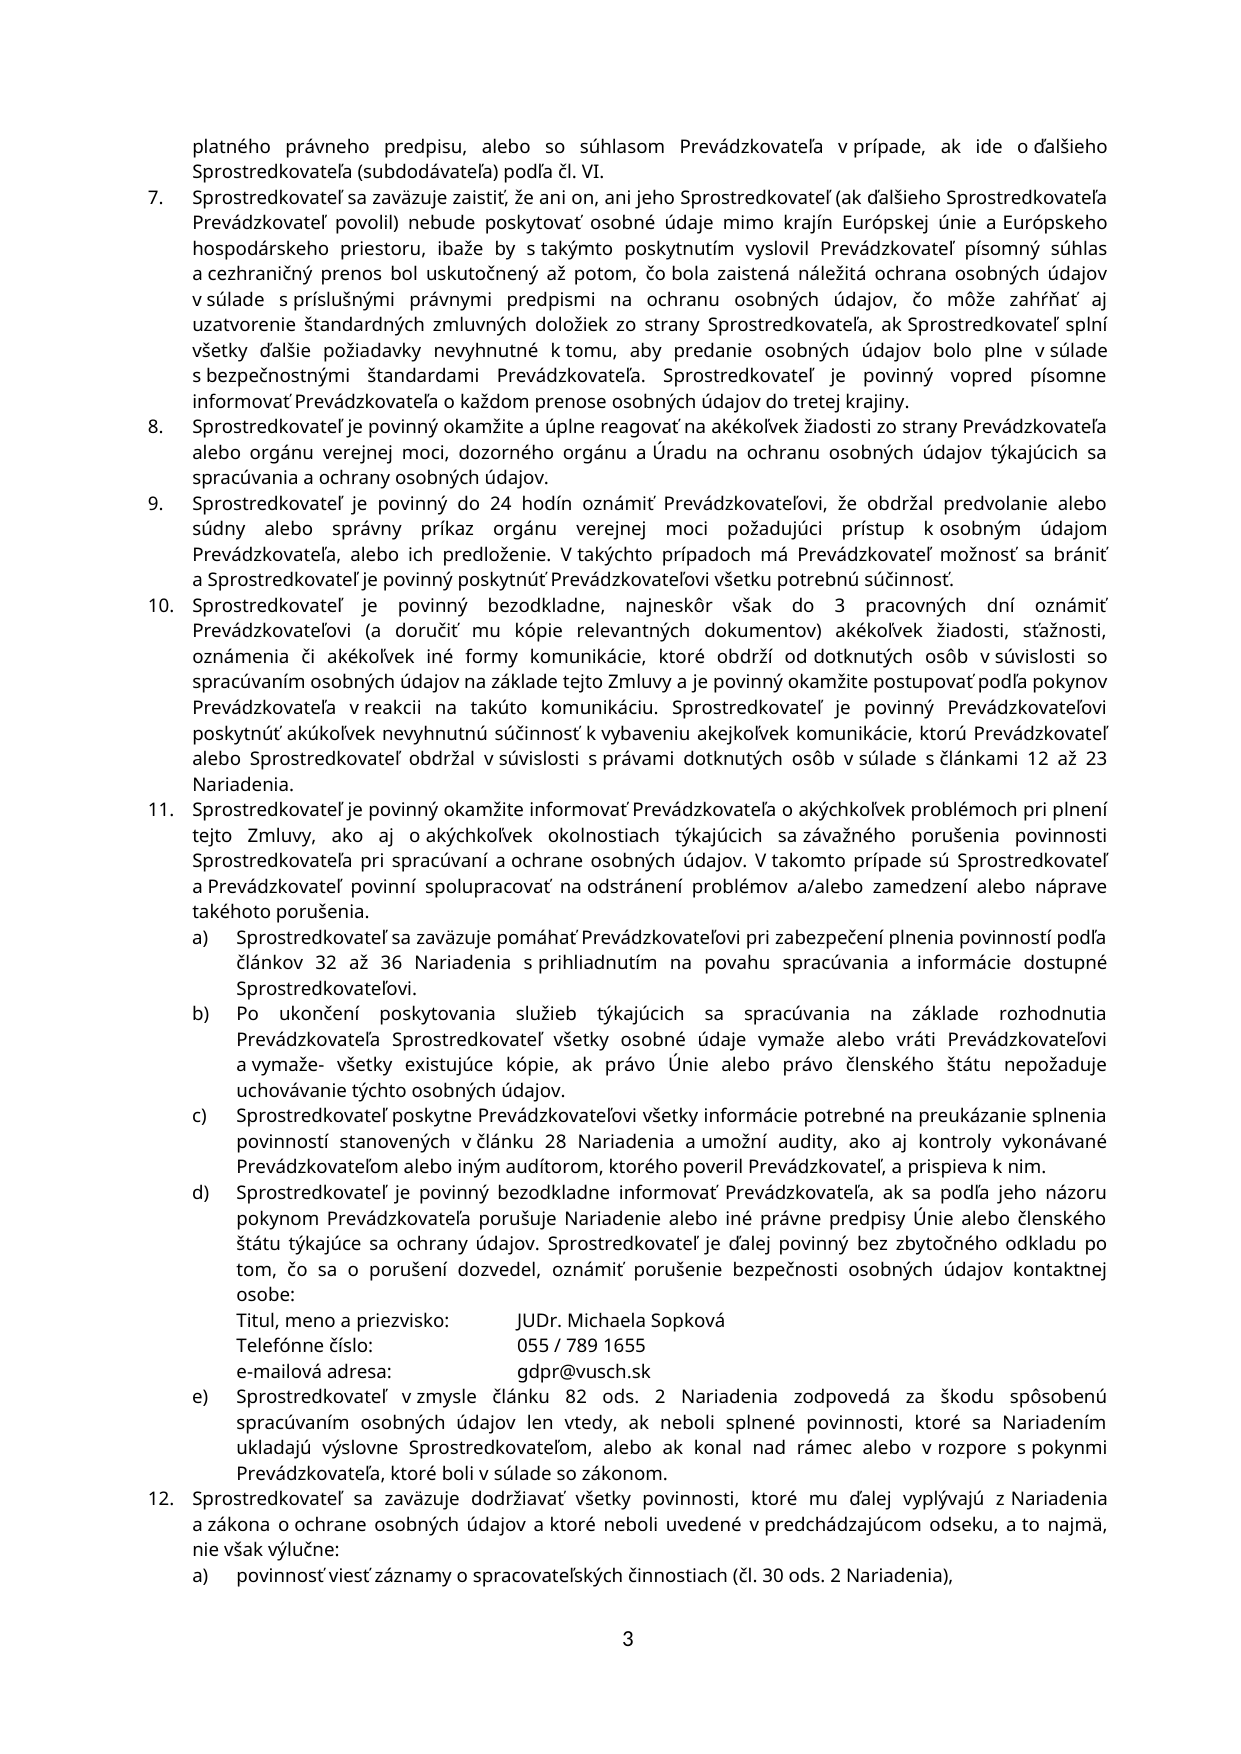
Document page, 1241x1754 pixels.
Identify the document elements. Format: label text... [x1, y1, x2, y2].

list Sprostredkovateľ sa zaväzuje pomáhať Prevádzkovateľovi pri zabezpečení plnenia povinností podľa článkov 32 až 36 Nariadenia s prihliadnutím na povahu spracúvania a informácie dostupné Sprostredkovateľovi. [192, 924, 1107, 1001]
list Sprostredkovateľ je povinný bezodkladne informovať Prevádzkovateľa, ak sa podľa jeho názoru pokynom Prevádzkovateľa porušuje Nariadenie alebo iné právne predpisy Únie alebo členského štátu týkajúce sa ochrany údajov. Sprostredkovateľ je ďalej povinný bez zbytočného odkladu po tom, čo sa o porušení dozvedel, oznámiť porušenie bezpečnosti osobných údajov kontaktnej osobe: [192, 1179, 1107, 1307]
text Titul, meno a priezvisko: JUDr. Michaela Sopková [236, 1307, 1107, 1332]
list Sprostredkovateľ je povinný bezodkladne, najneskôr však do 3 pracovných dní oznámiť Prevádzkovateľovi (a doručiť mu kópie relevantných dokumentov) akékoľvek žiadosti, sťažnosti, oznámenia či akékoľvek iné formy komunikácie, ktoré obdrží od dotknutých osôb v súvislosti so spracúvaním osobných údajov na základe tejto Zmluvy a je povinný okamžite postupovať podľa pokynov Prevádzkovateľa v reakcii na takúto komunikáciu. Sprostredkovateľ je povinný Prevádzkovateľovi poskytnúť akúkoľvek nevyhnutnú súčinnosť k vybaveniu akejkoľvek komunikácie, ktorú Prevádzkovateľ alebo Sprostredkovateľ obdržal v súvislosti s právami dotknutých osôb v súlade s článkami 12 až 23 Nariadenia. [148, 592, 1107, 796]
list Sprostredkovateľ sa zaväzuje dodržiavať všetky povinnosti, ktoré mu ďalej vyplývajú z Nariadenia a zákona o ochrane osobných údajov a ktoré neboli uvedené v predchádzajúcom odseku, a to najmä, nie však výlučne: [148, 1486, 1107, 1562]
text e-mailová adresa: gdpr@vusch.sk [236, 1358, 1107, 1383]
list Sprostredkovateľ je povinný do 24 hodín oznámiť Prevádzkovateľovi, že obdržal predvolanie alebo súdny alebo správny príkaz orgánu verejnej moci požadujúci prístup k osobným údajom Prevádzkovateľa, alebo ich predloženie. V takýchto prípadoch má Prevádzkovateľ možnosť sa brániť a Sprostredkovateľ je povinný poskytnúť Prevádzkovateľovi všetku potrebnú súčinnosť. [148, 490, 1107, 592]
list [148, 133, 1107, 184]
list Sprostredkovateľ poskytne Prevádzkovateľovi všetky informácie potrebné na preukázanie splnenia povinností stanovených v článku 28 Nariadenia a umožní audity, ako aj kontroly vykonávané Prevádzkovateľom alebo iným audítorom, ktorého poveril Prevádzkovateľ, a prispieva k nim. [192, 1103, 1107, 1179]
list Sprostredkovateľ je povinný okamžite informovať Prevádzkovateľa o akýchkoľvek problémoch pri plnení tejto Zmluvy, ako aj o akýchkoľvek okolnostiach týkajúcich sa závažného porušenia povinnosti Sprostredkovateľa pri spracúvaní a ochrane osobných údajov. V takomto prípade sú Sprostredkovateľ a Prevádzkovateľ povinní spolupracovať na odstránení problémov a/alebo zamedzení alebo náprave takéhoto porušenia. [148, 796, 1107, 924]
list Sprostredkovateľ je povinný okamžite a úplne reagovať na akékoľvek žiadosti zo strany Prevádzkovateľa alebo orgánu verejnej moci, dozorného orgánu a Úradu na ochranu osobných údajov týkajúcich sa spracúvania a ochrany osobných údajov. [148, 414, 1107, 490]
list Po ukončení poskytovania služieb týkajúcich sa spracúvania na základe rozhodnutia Prevádzkovateľa Sprostredkovateľ všetky osobné údaje vymaže alebo vráti Prevádzkovateľovi a vymaže- všetky existujúce kópie, ak právo Únie alebo právo členského štátu nepožaduje uchovávanie týchto osobných údajov. [192, 1001, 1107, 1103]
list Sprostredkovateľ v zmysle článku 82 ods. 2 Nariadenia zodpovedá za škodu spôsobenú spracúvaním osobných údajov len vtedy, ak neboli splnené povinnosti, ktoré sa Nariadením ukladajú výslovne Sprostredkovateľom, alebo ak konal nad rámec alebo v rozpore s pokynmi Prevádzkovateľa, ktoré boli v súlade so zákonom. [192, 1383, 1107, 1486]
list povinnosť viesť záznamy o spracovateľských činnostiach (čl. 30 ods. 2 Nariadenia), [192, 1562, 1105, 1588]
list Sprostredkovateľ sa zaväzuje zaistiť, že ani on, ani jeho Sprostredkovateľ (ak ďalšieho Sprostredkovateľa Prevádzkovateľ povolil) nebude poskytovať osobné údaje mimo krajín Európskej únie a Európskeho hospodárskeho priestoru, ibaže by s takýmto poskytnutím vyslovil Prevádzkovateľ písomný súhlas a cezhraničný prenos bol uskutočnený až potom, čo bola zaistená náležitá ochrana osobných údajov v súlade s príslušnými právnymi predpismi na ochranu osobných údajov, čo môže zahŕňať aj uzatvorenie štandardných zmluvných doložiek zo strany Sprostredkovateľa, ak Sprostredkovateľ splní všetky ďalšie požiadavky nevyhnutné k tomu, aby predanie osobných údajov bolo plne v súlade s bezpečnostnými štandardami Prevádzkovateľa. Sprostredkovateľ je povinný vopred písomne informovať Prevádzkovateľa o každom prenose osobných údajov do tretej krajiny. [148, 184, 1107, 414]
text Telefónne číslo: 055 / 789 1655 [236, 1332, 1107, 1358]
